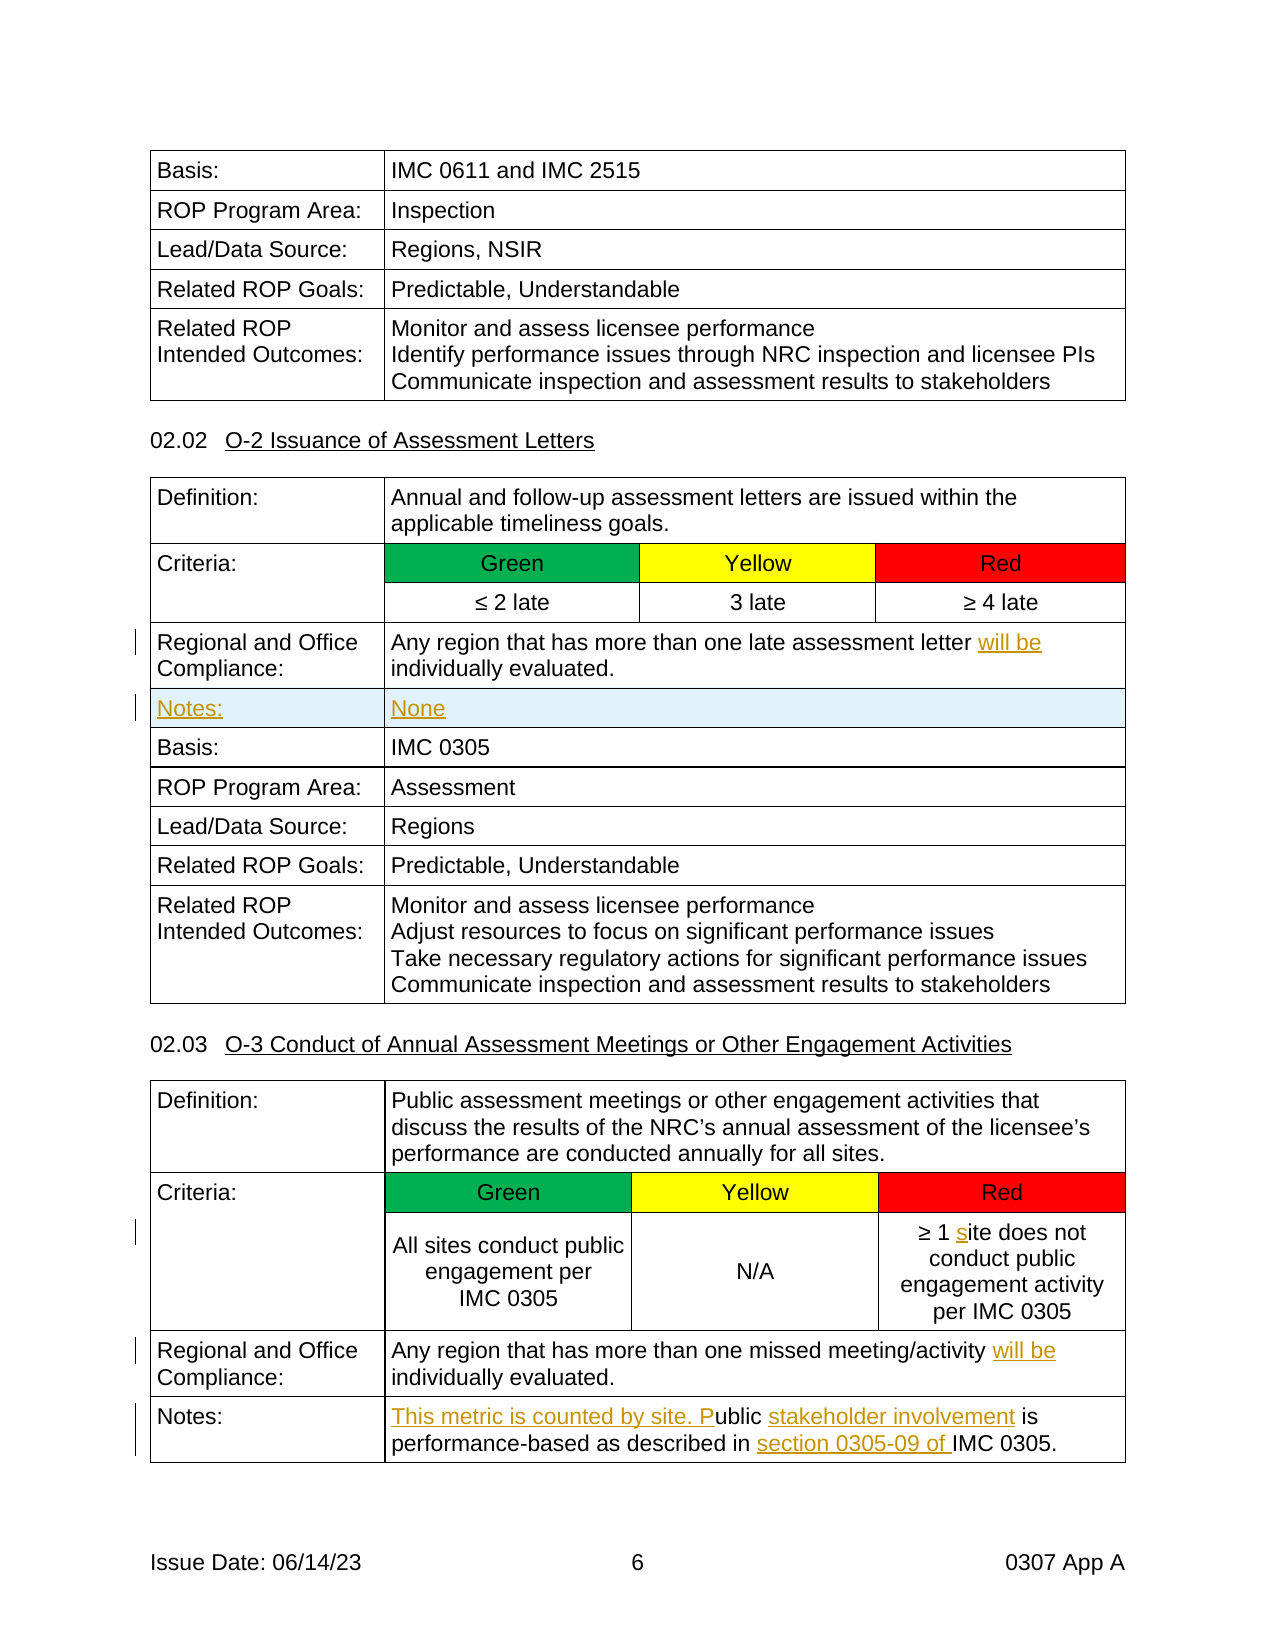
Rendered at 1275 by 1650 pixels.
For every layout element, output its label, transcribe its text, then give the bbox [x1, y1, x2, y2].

table_cell Predictable, Understandable [385, 846, 1125, 885]
table_cell Red [879, 1173, 1125, 1212]
table_cell Criteria: [151, 544, 384, 622]
table_cell Inspection [385, 191, 1125, 229]
table_header Definition: [151, 1081, 384, 1172]
subtitle 02.03 O-3 Conduct of Annual Assessment Meetings or Other Engagement Activities [150, 1031, 1125, 1057]
table_cell Regional and Office Compliance: [151, 623, 384, 687]
table_cell Yellow [640, 544, 875, 582]
table_cell Related ROP Goals: [151, 846, 384, 885]
table_cell Any region that has more than one missed meeting/activity individually evaluated. [386, 1331, 1125, 1396]
table_cell Yellow [632, 1173, 878, 1212]
table_cell Notes: [151, 1397, 384, 1462]
table_cell Monitor and assess licensee performance Adjust resources to focus on significant performance issues Take necessary regulatory actions for significant performance issues Communicate inspection and assessment results to stakeholders [385, 886, 1125, 1003]
table_cell ≥ 1 ite does not conduct public engagement activity per IMC 0305 [879, 1213, 1125, 1330]
table_cell Regions [385, 807, 1125, 845]
table_cell ROP Program Area: [151, 191, 384, 229]
table_cell IMC 0305 [385, 728, 1125, 766]
table_cell ublic is performance-based as described in IMC 0305. [386, 1397, 1125, 1462]
table_cell All sites conduct public engagement per IMC 0305 [386, 1213, 631, 1330]
table_cell Criteria: [151, 1173, 384, 1330]
table_cell Any region that has more than one late assessment letter individually evaluated. [385, 623, 1125, 687]
table_cell Related ROP Intended Outcomes: [151, 309, 384, 400]
table_cell Monitor and assess licensee performance Identify performance issues through NRC inspection and licensee PIs Communicate inspection and assessment results to stakeholders [385, 309, 1125, 400]
table_cell Lead/Data Source: [151, 230, 384, 268]
table_cell Assessment [385, 768, 1125, 806]
table_cell Basis: [151, 151, 384, 189]
table_cell ≤ 2 late [385, 583, 639, 622]
table_cell Basis: [151, 728, 384, 766]
table_cell 3 late [640, 583, 875, 622]
table_cell N/A [632, 1213, 878, 1330]
table_header Annual and follow-up assessment letters are issued within the applicable timeliness goals. [385, 478, 1125, 543]
table_cell ≥ 4 late [876, 583, 1125, 622]
table_cell Regions, NSIR [385, 230, 1125, 268]
table_cell Lead/Data Source: [151, 807, 384, 845]
table_cell Related ROP Goals: [151, 270, 384, 308]
table_header Public assessment meetings or other engagement activities that discuss the results of the NRC’s annual assessment of the licensee’s performance are conducted annually for all sites. [386, 1081, 1125, 1172]
table_cell Predictable, Understandable [385, 270, 1125, 308]
subtitle 02.02 O-2 Issuance of Assessment Letters [150, 427, 1125, 454]
table_cell Regional and Office Compliance: [151, 1331, 384, 1396]
table_cell Related ROP Intended Outcomes: [151, 886, 384, 1003]
table_cell IMC 0611 and IMC 2515 [385, 151, 1125, 189]
table_cell Red [876, 544, 1125, 582]
table_cell Green [385, 544, 639, 582]
table_header Definition: [151, 478, 384, 543]
table_cell Green [386, 1173, 631, 1212]
table_cell ROP Program Area: [151, 768, 384, 806]
